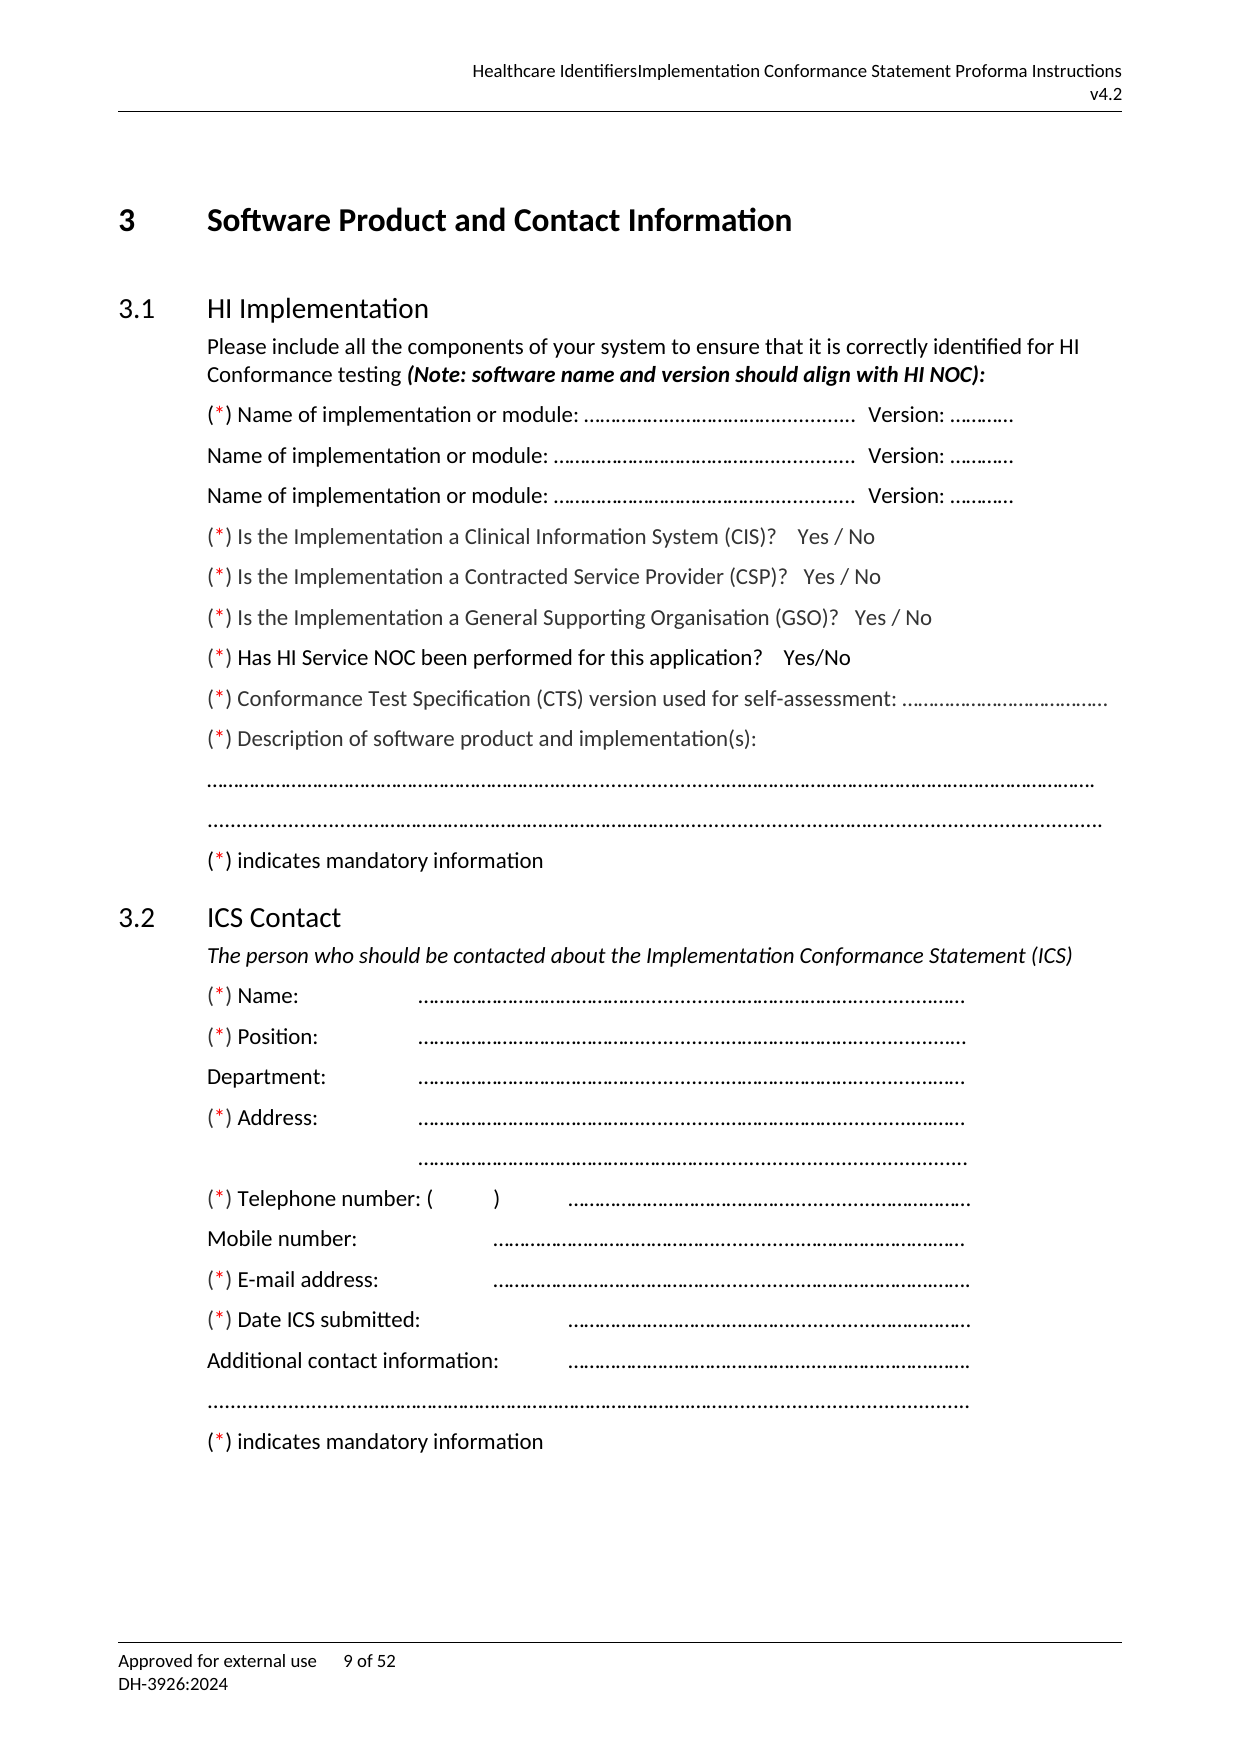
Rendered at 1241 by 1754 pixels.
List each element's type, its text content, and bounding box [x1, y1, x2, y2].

text (*) Is the Implementation a Clinical Information System (CIS)? Yes / No [207, 522, 1122, 550]
text Please include all the components of your system to ensure that it is correctly identified for HI Conformance testing (Note: software name and version should align with HI NOC): [207, 332, 1122, 388]
text ............................…………………………………………………….……........................................... [207, 1387, 1122, 1415]
text ………………………………………….……............................................. [207, 1143, 1122, 1172]
subtitle ICS Contact [118, 899, 1122, 935]
text The person who should be contacted about the Implementation Conformance Statement (ICS) [207, 941, 1122, 969]
text (*) Is the Implementation a General Supporting Organisation (GSO)? Yes / No [207, 603, 1122, 631]
text Name of implementation or module: …………………………………….............. Version: ………… [207, 441, 1122, 469]
text (*) Conformance Test Specification (CTS) version used for self-assessment: ………………………………… [207, 684, 1122, 712]
subtitle Software Product and Contact Information [118, 199, 1122, 240]
text (*) Address: ……………………………………...............………………….............….…… [207, 1103, 1122, 1131]
text Mobile number: ……………………………………...............…………………….…… [207, 1224, 1122, 1253]
text (*) indicates mandatory information [207, 1427, 1122, 1455]
text (*) Name of implementation or module: ……………...……………….............. Version: ………… [207, 400, 1122, 428]
text (*) Telephone number: ( ) ……………………………………...............……………… [207, 1184, 1122, 1212]
text (*) Description of software product and implementation(s): [207, 724, 1122, 752]
text (*) Position: ……………………………………...............…………………….................… [207, 1022, 1122, 1050]
text (*) Is the Implementation a Contracted Service Provider (CSP)? Yes / No [207, 562, 1122, 590]
text (*) indicates mandatory information [207, 846, 1122, 874]
text (*) E-mail address: ……………………………………...............…………………….……. [207, 1265, 1122, 1293]
text Department: ……………………………………...............……………………..............…… [207, 1062, 1122, 1091]
text (*) Name: ……………………………………...............……………………..............…… [207, 981, 1122, 1009]
subtitle HI Implementation [118, 290, 1122, 326]
text (*) Has HI Service NOC been performed for this application? Yes/No [207, 643, 1122, 671]
text ............................……………………………………………………..........................……......................................... [207, 806, 1122, 833]
text Additional contact information: ………………………………………..………………….……. [207, 1346, 1122, 1374]
text Name of implementation or module: …………………………………….............. Version: ………… [207, 481, 1122, 509]
text (*) Date ICS submitted: ……………………………………...............……………… [207, 1306, 1122, 1334]
text ………………………………………………………….…..........................……………………………………………………………. [207, 765, 1122, 793]
